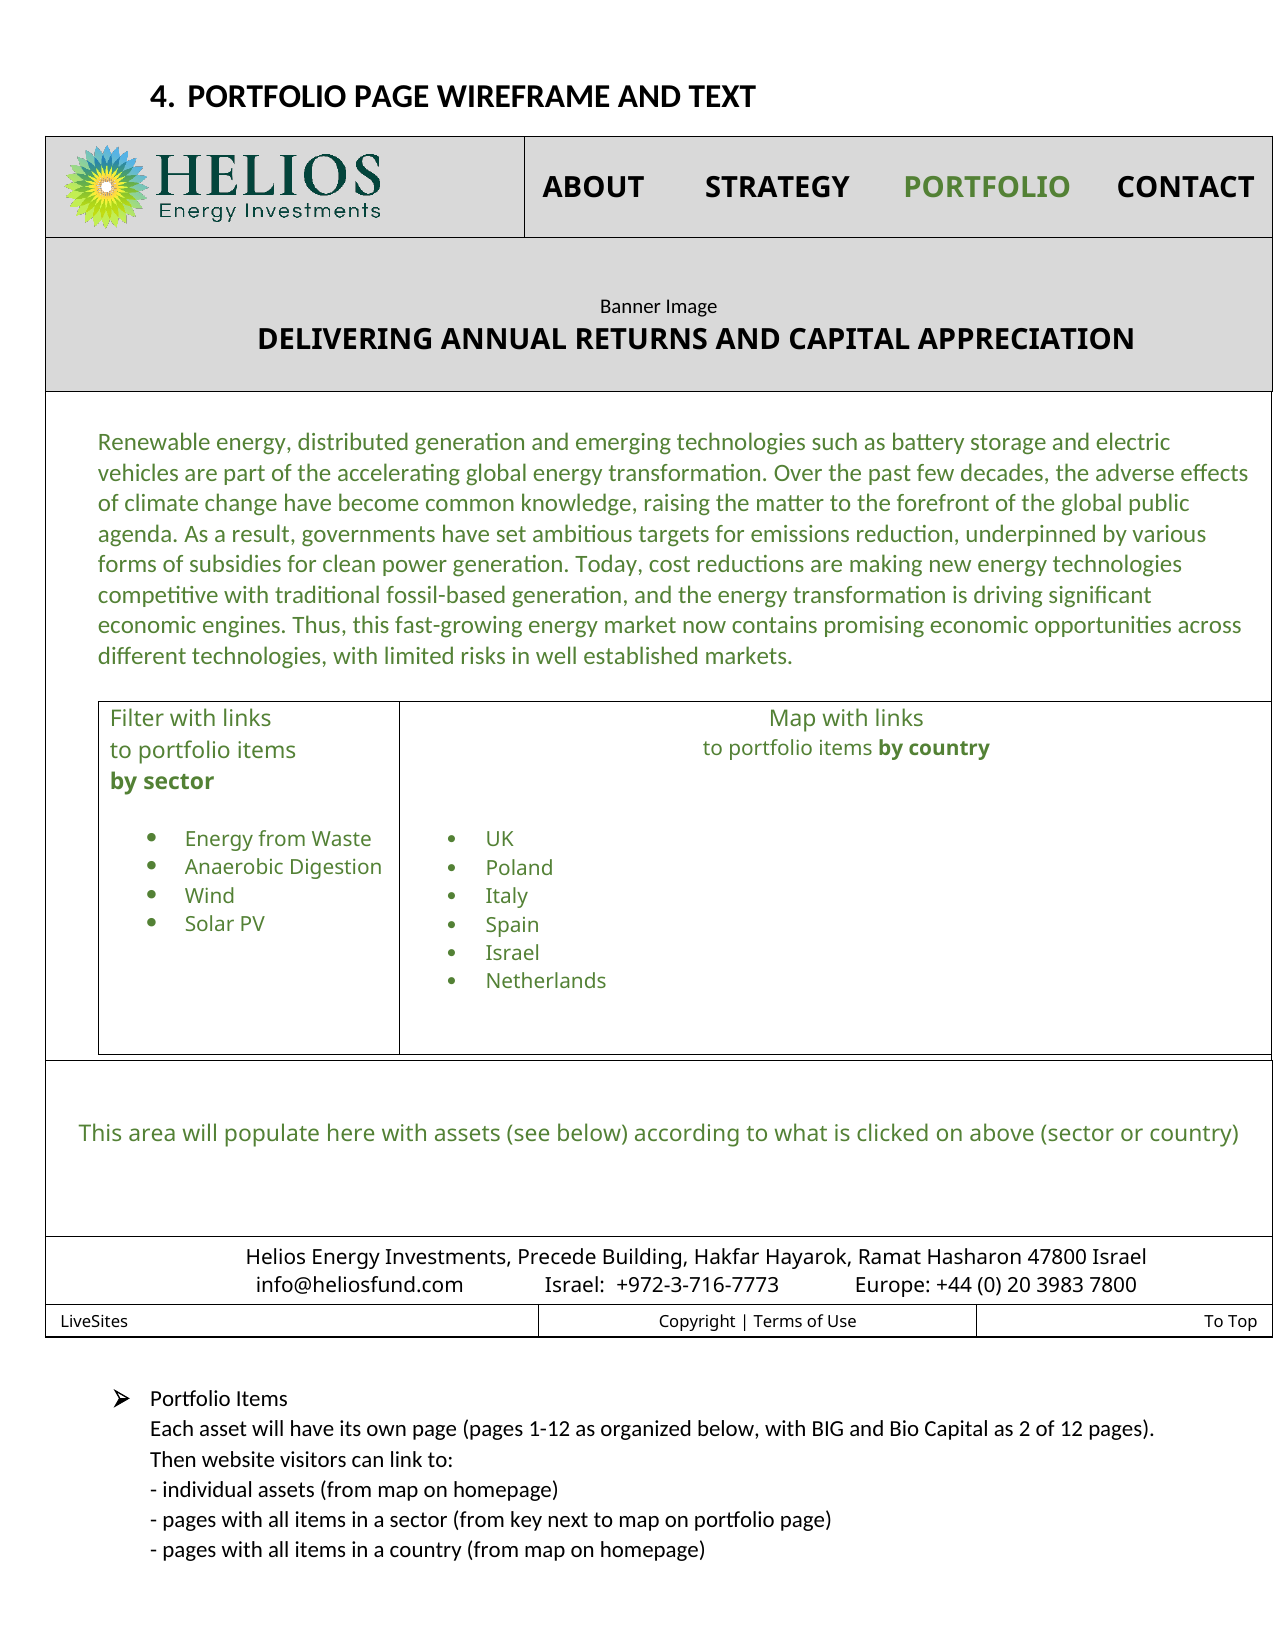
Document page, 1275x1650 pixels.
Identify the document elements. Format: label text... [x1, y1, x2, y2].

table_cell Copyright | Terms of Use [539, 1305, 976, 1336]
list - pages with all items in a country (from map on homepage) [150, 1535, 1200, 1563]
list PORTFOLIO PAGE WIREFRAME AND TEXT [150, 75, 1200, 116]
list Portfolio Items Each asset will have its own page (pages 1-12 as organized below, with BIG and Bio Capital as 2 of 12 pages). Then website visitors can link to: - individual assets (from map on homepage) - pages with all items in a sector (from key next to map on portfolio page) [112, 1384, 1200, 1533]
table_cell To Top [977, 1305, 1272, 1336]
table_cell This area will populate here with assets (see below) according to what is clicked on above (sector or country) [46, 1061, 1272, 1236]
picture [60, 141, 384, 232]
table_cell Helios Energy Investments, Precede Building, Hakfar Hayarok, Ramat Hasharon 47800 Israel info@heliosfund.com Israel: ​ +972-3-716-7773 Europe: +44 (0) 20 3983 7800 [46, 1237, 1272, 1304]
table_header ABOUT STRATEGY PORTFOLIO CONTACT [525, 137, 1272, 237]
table_cell Banner Image DELIVERING ANNUAL RETURNS AND CAPITAL APPRECIATION [46, 238, 1272, 391]
table_header [46, 137, 524, 237]
table_cell LiveSites [46, 1305, 538, 1336]
table_cell Renewable energy, distributed generation and emerging technologies such as battery storage and electric vehicles are part of the accelerating global energy transformation. Over the past few decades, the adverse effects of climate change have become common knowledge, raising the matter to the forefront of the global public agenda. As a result, governments have set ambitious targets for emissions reduction, underpinned by various forms of subsidies for clean power generation. Today, cost reductions are making new energy technologies competitive with traditional fossil-based generation, and the energy transformation is driving significant economic engines. Thus, this fast-growing energy market now contains promising economic opportunities across different technologies, with limited risks in well established markets. [46, 392, 1271, 1060]
